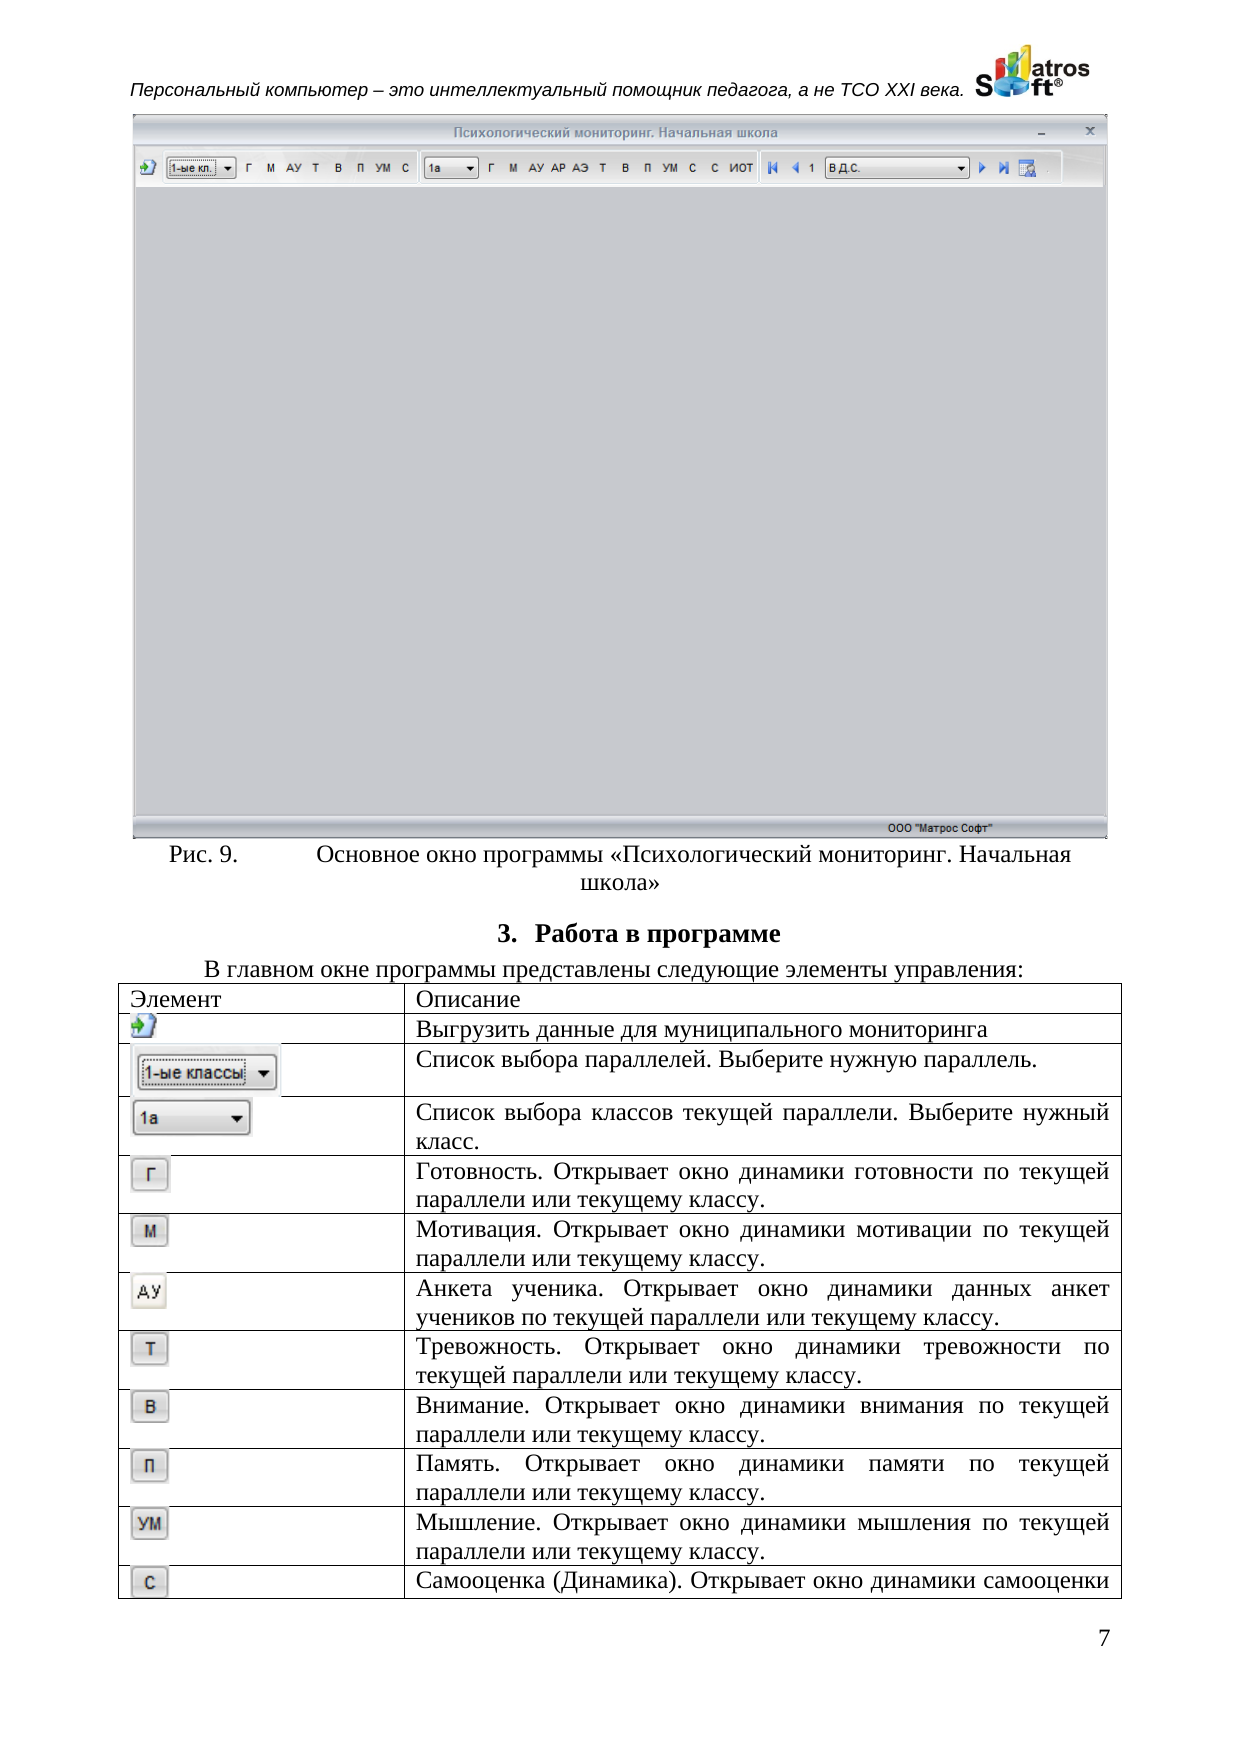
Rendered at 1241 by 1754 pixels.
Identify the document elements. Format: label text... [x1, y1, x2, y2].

picture [130, 1013, 157, 1038]
table_cell Готовность. Открывает окно динамики готовности по текущей параллели или текущему классу. [405, 1156, 1121, 1213]
table_cell [119, 1390, 404, 1447]
picture [130, 1214, 170, 1247]
table_cell Список выбора параллелей. Выберите нужную параллель. [405, 1044, 1121, 1096]
table_cell [119, 1014, 404, 1043]
table_cell Память. Открывает окно динамики памяти по текущей параллели или текущему классу. [405, 1449, 1121, 1506]
picture [971, 44, 1090, 97]
table_cell Анкета ученика. Открывает окно динамики данных анкет учеников по текущей параллели или текущему классу. [405, 1273, 1121, 1330]
picture [130, 1155, 171, 1193]
table_header Элемент [119, 984, 404, 1013]
table_cell Тревожность. Открывает окно динамики тревожности по текущей параллели или текущему классу. [405, 1331, 1121, 1389]
text Основное окно программы «Психологический мониторинг. Начальная школа» [130, 839, 1110, 896]
picture [130, 1506, 170, 1540]
picture [130, 1389, 170, 1423]
subtitle Работа в программе [167, 917, 1110, 948]
picture [132, 114, 1108, 839]
table_cell [119, 1331, 404, 1389]
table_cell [405, 1566, 1121, 1598]
table_cell [119, 1449, 404, 1506]
table_cell [119, 1097, 404, 1155]
table_cell Выгрузить данные для муниципального мониторинга [405, 1014, 1121, 1043]
picture [130, 1043, 282, 1137]
table_cell [119, 1566, 130, 1598]
text В главном окне программы представлены следующие элементы управления: [130, 954, 1110, 983]
table_header Описание [405, 984, 1121, 1013]
table_cell [119, 1044, 130, 1096]
table_cell [282, 1044, 404, 1096]
table_cell Мотивация. Открывает окно динамики мотивации по текущей параллели или текущему классу. [405, 1214, 1121, 1272]
table_cell [119, 1273, 404, 1330]
table_cell [119, 1156, 404, 1213]
table_cell Мышление. Открывает окно динамики мышления по текущей параллели или текущему классу. [405, 1507, 1121, 1564]
table_cell Список выбора классов текущей параллели. Выберите нужный класс. [405, 1097, 1121, 1155]
picture [130, 1448, 170, 1484]
table_cell [170, 1566, 404, 1598]
table_cell [119, 1214, 404, 1272]
table_cell [119, 1507, 404, 1564]
picture [130, 1272, 167, 1309]
picture [130, 1565, 170, 1598]
picture [130, 1331, 170, 1367]
table_cell Внимание. Открывает окно динамики внимания по текущей параллели или текущему классу. [405, 1390, 1121, 1447]
